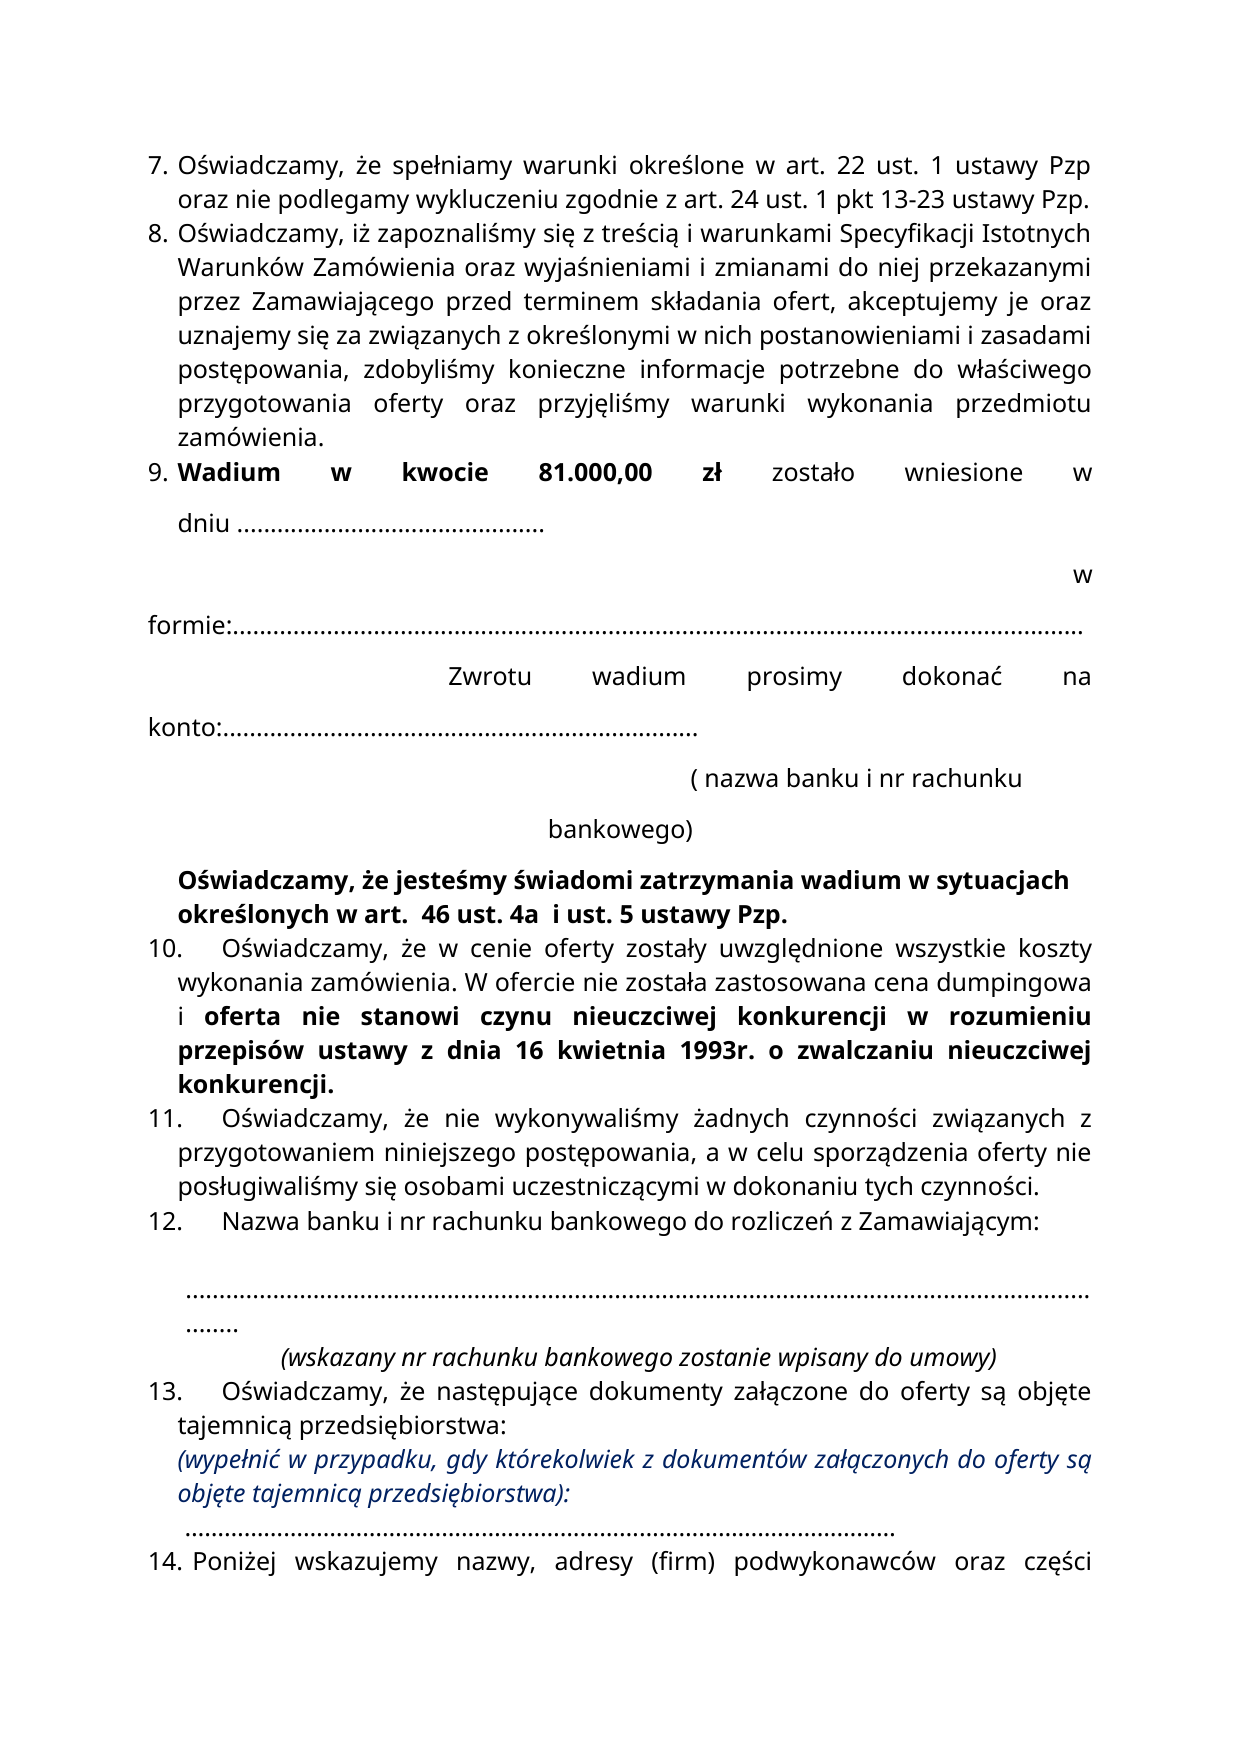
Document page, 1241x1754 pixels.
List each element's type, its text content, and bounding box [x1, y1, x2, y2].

list Oświadczamy, że jesteśmy świadomi zatrzymania wadium w sytuacjach określonych w art. 46 ust. 4a i ust. 5 ustawy Pzp. [177, 862, 1093, 931]
list Oświadczamy, że spełniamy warunki określone w art. 22 ust. 1 ustawy Pzp oraz nie podlegamy wykluczeniu zgodnie z art. 24 ust. 1 pkt 13-23 ustawy Pzp. [148, 148, 1093, 216]
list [148, 1544, 1093, 1578]
list Oświadczamy, że w cenie oferty zostały uwzględnione wszystkie koszty wykonania zamówienia. W ofercie nie została zastosowana cena dumpingowa i oferta nie stanowi czynu nieuczciwej konkurencji w rozumieniu przepisów ustawy z dnia 16 kwietnia 1993r. o zwalczaniu nieuczciwej konkurencji. [148, 931, 1093, 1101]
list Oświadczamy, że następujące dokumenty załączone do oferty są objęte tajemnicą przedsiębiorstwa: [148, 1373, 1093, 1442]
text w formie:............................................................................................................................... [148, 556, 1093, 641]
text ……………………………………………………………………………………………… [184, 1510, 1093, 1544]
text Zwrotu wadium prosimy dokonać na konto:....................................................................... [148, 658, 1093, 743]
text (wskazany nr rachunku bankowego zostanie wpisany do umowy) [185, 1339, 1093, 1373]
list Oświadczamy, że nie wykonywaliśmy żadnych czynności związanych z przygotowaniem niniejszego postępowania, a w celu sporządzenia oferty nie posługiwaliśmy się osobami uczestniczącymi w dokonaniu tych czynności. [148, 1101, 1093, 1203]
list Wadium w kwocie 81.000,00 zł zostało wniesione w dniu .............................................. [148, 454, 1093, 539]
list Oświadczamy, iż zapoznaliśmy się z treścią i warunkami Specyfikacji Istotnych Warunków Zamówienia oraz wyjaśnieniami i zmianami do niej przekazanymi przez Zamawiającego przed terminem składania ofert, akceptujemy je oraz uznajemy się za związanych z określonymi w nich postanowieniami i zasadami postępowania, zdobyliśmy konieczne informacje potrzebne do właściwego przygotowania oferty oraz przyjęliśmy warunki wykonania przedmiotu zamówienia. [148, 216, 1093, 454]
text ( nazwa banku i nr rachunku bankowego) [148, 760, 1093, 846]
text (wypełnić w przypadku, gdy którekolwiek z dokumentów załączonych do oferty są objęte tajemnicą przedsiębiorstwa): [177, 1442, 1093, 1510]
list Nazwa banku i nr rachunku bankowego do rozliczeń z Zamawiającym: [148, 1203, 1093, 1237]
text ............................................................................................................................................... [185, 1271, 1093, 1339]
